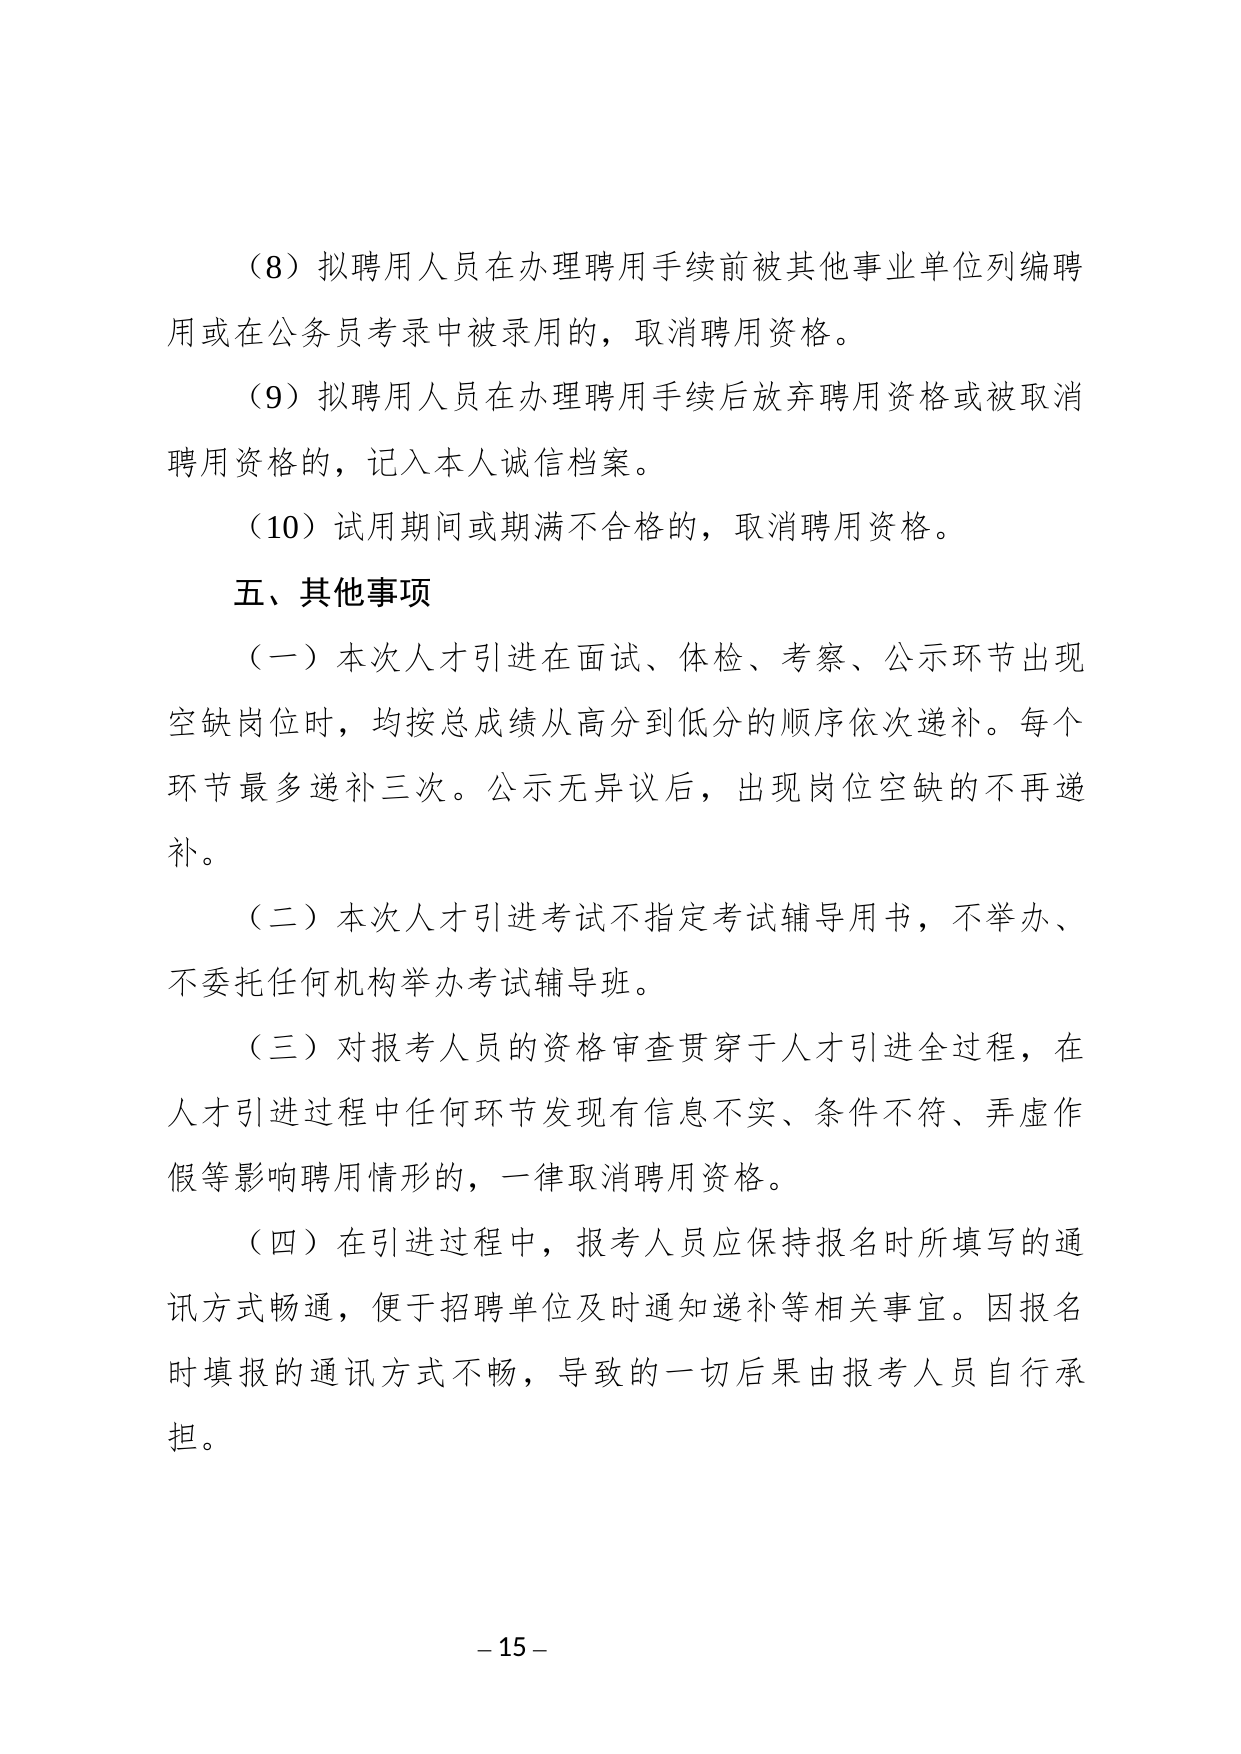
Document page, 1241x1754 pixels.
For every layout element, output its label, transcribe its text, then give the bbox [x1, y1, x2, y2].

text （一）本次人才引进在面试、体检、考察、公示环节出现空缺岗位时，均按总成绩从高分到低分的顺序依次递补。每个环节最多递补三次。公示无异议后，出现岗位空缺的不再递补。 [165, 623, 1087, 883]
text （8）拟聘用人员在办理聘用手续前被其他事业单位列编聘用或在公务员考录中被录用的，取消聘用资格。 [165, 233, 1087, 363]
text （四）在引进过程中，报考人员应保持报名时所填写的通讯方式畅通，便于招聘单位及时通知递补等相关事宜。因报名时填报的通讯方式不畅，导致的一切后果由报考人员自行承担。 [165, 1208, 1087, 1468]
text （10）试用期间或期满不合格的，取消聘用资格。 [165, 493, 1087, 558]
text 五、其他事项 [165, 558, 1087, 623]
text （三）对报考人员的资格审查贯穿于人才引进全过程，在人才引进过程中任何环节发现有信息不实、条件不符、弄虚作假等影响聘用情形的，一律取消聘用资格。 [165, 1013, 1087, 1208]
text （二）本次人才引进考试不指定考试辅导用书，不举办、不委托任何机构举办考试辅导班。 [165, 883, 1087, 1013]
text （9）拟聘用人员在办理聘用手续后放弃聘用资格或被取消聘用资格的，记入本人诚信档案。 [165, 363, 1087, 493]
